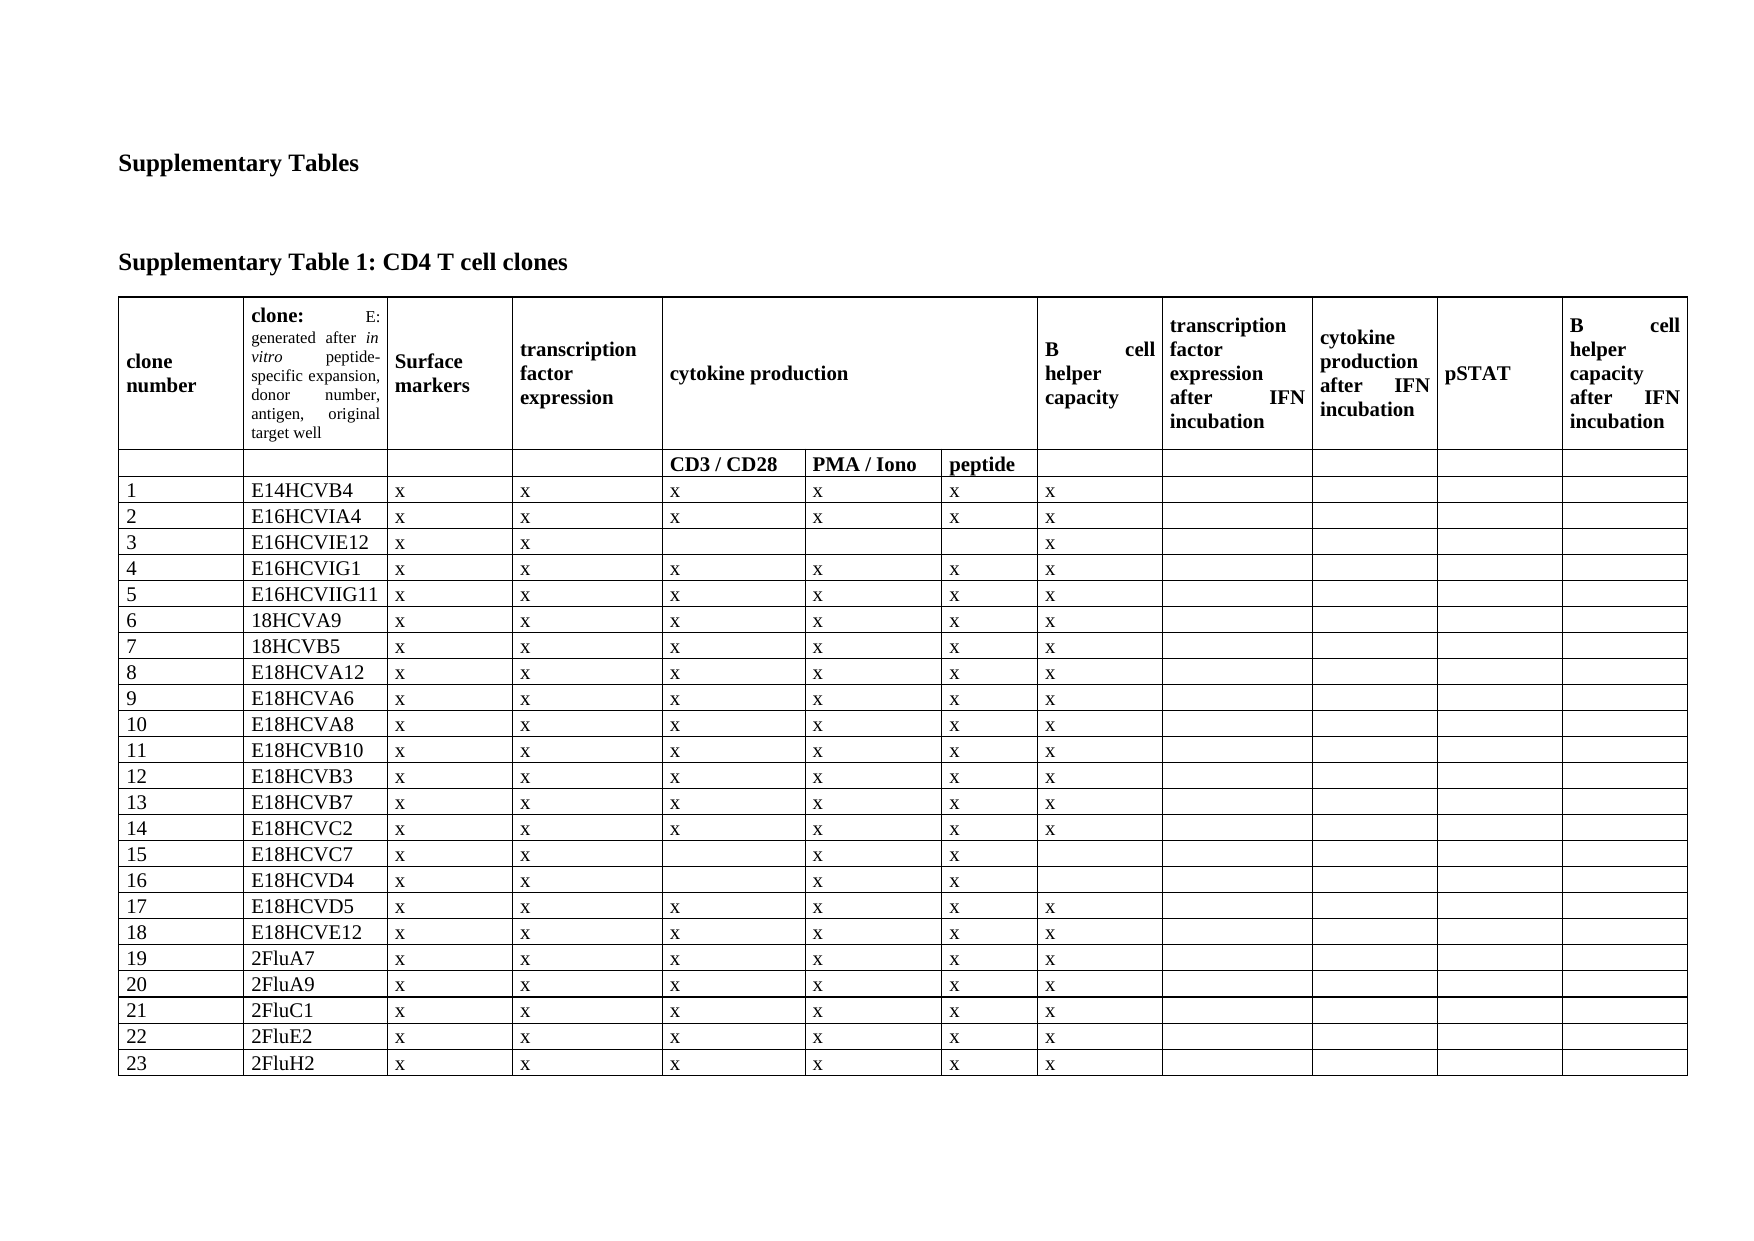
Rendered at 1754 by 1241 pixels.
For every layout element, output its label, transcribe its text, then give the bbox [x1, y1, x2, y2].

table_cell x [513, 711, 662, 736]
table_cell [1313, 919, 1437, 944]
table_cell 22 [119, 1024, 243, 1048]
table_cell x [1038, 503, 1162, 528]
table_cell x [942, 893, 1037, 918]
table_cell 18HCVA9 [244, 607, 387, 632]
table_header clone: E: generated after in vitro peptide-specific expansion, donor number, antigen, original target well [244, 298, 387, 448]
table_cell [1313, 945, 1437, 970]
table_cell x [806, 503, 941, 528]
table_cell x [942, 477, 1037, 502]
table_cell x [1038, 555, 1162, 580]
table_cell x [1038, 685, 1162, 710]
table_header Surface markers [388, 298, 512, 448]
table_cell x [1038, 659, 1162, 684]
table_cell x [942, 711, 1037, 736]
table_cell x [388, 503, 512, 528]
table_cell x [806, 945, 941, 970]
table_cell 23 [119, 1050, 243, 1074]
table_cell [1438, 607, 1562, 632]
table_cell x [513, 477, 662, 502]
table_cell x [806, 867, 941, 892]
table_cell [1163, 685, 1312, 710]
table_cell x [388, 971, 512, 996]
table_cell x [513, 893, 662, 918]
table_cell x [513, 659, 662, 684]
table_cell [1438, 1050, 1562, 1074]
table_cell x [513, 815, 662, 840]
table_cell x [942, 503, 1037, 528]
table_cell [1438, 737, 1562, 762]
table_cell E18HCVB10 [244, 737, 387, 762]
table_cell x [1038, 1050, 1162, 1074]
table_cell x [388, 737, 512, 762]
table_cell 2FluE2 [244, 1024, 387, 1048]
table_cell x [1038, 711, 1162, 736]
table_cell [1438, 711, 1562, 736]
table_cell x [1038, 607, 1162, 632]
table_cell x [663, 711, 805, 736]
table_cell x [1038, 633, 1162, 658]
table_cell [1163, 737, 1312, 762]
table_cell x [942, 555, 1037, 580]
table_cell x [663, 737, 805, 762]
table_cell E16HCVIA4 [244, 503, 387, 528]
table_cell x [806, 893, 941, 918]
table_header B cell helper capacity [1038, 298, 1162, 448]
table_cell x [806, 763, 941, 788]
table_cell x [806, 633, 941, 658]
table_cell E14HCVB4 [244, 477, 387, 502]
table_cell [806, 529, 941, 554]
table_cell 20 [119, 971, 243, 996]
table_cell x [513, 555, 662, 580]
table_cell x [806, 1050, 941, 1074]
table_cell x [663, 1024, 805, 1048]
table_header cytokine production [663, 298, 1037, 448]
table_cell [1563, 581, 1687, 606]
table_cell [1163, 659, 1312, 684]
table_cell [1563, 659, 1687, 684]
table_cell [1038, 841, 1162, 866]
table_cell [1563, 607, 1687, 632]
table_cell E18HCVA6 [244, 685, 387, 710]
table_cell 1 [119, 477, 243, 502]
table_cell [1313, 685, 1437, 710]
table_cell [1163, 945, 1312, 970]
table_cell x [942, 1050, 1037, 1074]
table_cell x [663, 503, 805, 528]
table_cell [1163, 893, 1312, 918]
table_cell x [513, 971, 662, 996]
table_cell x [1038, 477, 1162, 502]
table_cell [1563, 503, 1687, 528]
table_cell [1163, 971, 1312, 996]
table_cell [1438, 450, 1562, 476]
table_cell [1563, 1024, 1687, 1048]
table_cell x [1038, 919, 1162, 944]
table_cell 14 [119, 815, 243, 840]
table_cell x [388, 581, 512, 606]
table_cell x [1038, 1024, 1162, 1048]
table_cell E18HCVE12 [244, 919, 387, 944]
table_cell x [388, 607, 512, 632]
table_cell x [942, 737, 1037, 762]
table_cell x [663, 581, 805, 606]
table_cell [1438, 919, 1562, 944]
table_cell [1563, 450, 1687, 476]
table_cell x [513, 737, 662, 762]
table_cell E18HCVD5 [244, 893, 387, 918]
table_cell x [1038, 529, 1162, 554]
table_cell [1163, 450, 1312, 476]
table_cell x [1038, 971, 1162, 996]
table_cell x [388, 815, 512, 840]
table_cell 6 [119, 607, 243, 632]
table_cell [663, 841, 805, 866]
table_cell [1313, 607, 1437, 632]
table_cell [1438, 685, 1562, 710]
table_cell [1313, 971, 1437, 996]
table_cell [1563, 893, 1687, 918]
table_cell [1563, 1050, 1687, 1074]
table_cell [1563, 685, 1687, 710]
table_cell [1438, 893, 1562, 918]
table_cell peptide [942, 450, 1037, 476]
table_cell x [513, 529, 662, 554]
table_cell E18HCVC7 [244, 841, 387, 866]
table_cell [1563, 815, 1687, 840]
table_cell x [942, 998, 1037, 1022]
table_cell x [806, 841, 941, 866]
table_cell [1163, 841, 1312, 866]
table_cell x [663, 789, 805, 814]
table_header clone number [119, 298, 243, 448]
table_cell [1163, 789, 1312, 814]
table_cell x [942, 789, 1037, 814]
table_cell x [806, 581, 941, 606]
table_cell x [1038, 945, 1162, 970]
table_cell [1438, 841, 1562, 866]
table_cell x [513, 607, 662, 632]
table_cell 18HCVB5 [244, 633, 387, 658]
table_cell x [1038, 737, 1162, 762]
table_cell x [388, 841, 512, 866]
table_cell x [1038, 815, 1162, 840]
table_cell [1313, 529, 1437, 554]
table_cell x [1038, 763, 1162, 788]
table_cell PMA / Iono [806, 450, 941, 476]
table_cell [1313, 1050, 1437, 1074]
table_cell x [806, 555, 941, 580]
table_cell [1313, 867, 1437, 892]
table_cell [1438, 659, 1562, 684]
table_cell 18 [119, 919, 243, 944]
table_cell x [388, 919, 512, 944]
table_cell [1313, 737, 1437, 762]
table_cell x [806, 685, 941, 710]
table_cell [1163, 919, 1312, 944]
table_cell [1313, 711, 1437, 736]
text Supplementary Table 1: CD4 T cell clones [118, 247, 1606, 276]
table_cell [1313, 450, 1437, 476]
table_cell E16HCVIE12 [244, 529, 387, 554]
table_cell x [942, 763, 1037, 788]
table_cell x [388, 529, 512, 554]
table_cell [1163, 503, 1312, 528]
table_cell x [1038, 893, 1162, 918]
table_cell [1438, 945, 1562, 970]
table_cell [244, 450, 387, 476]
table_cell x [388, 945, 512, 970]
table_cell [1438, 763, 1562, 788]
table_cell x [806, 1024, 941, 1048]
table_cell x [388, 659, 512, 684]
table_cell [1163, 477, 1312, 502]
table_cell x [942, 633, 1037, 658]
table_cell E16HCVIG1 [244, 555, 387, 580]
table_cell 19 [119, 945, 243, 970]
table_cell x [663, 633, 805, 658]
table_cell [1163, 867, 1312, 892]
table_cell [1438, 998, 1562, 1022]
table_cell [1563, 945, 1687, 970]
table_cell x [388, 555, 512, 580]
table_cell [1563, 477, 1687, 502]
table_cell 15 [119, 841, 243, 866]
table_cell [1038, 867, 1162, 892]
table_cell x [942, 607, 1037, 632]
table_cell x [663, 555, 805, 580]
table_cell x [663, 477, 805, 502]
table_cell 2 [119, 503, 243, 528]
table_cell x [513, 789, 662, 814]
table_cell [663, 529, 805, 554]
table_cell [1563, 711, 1687, 736]
table_cell [942, 529, 1037, 554]
table_cell x [806, 971, 941, 996]
table_cell x [806, 711, 941, 736]
table_cell [1313, 815, 1437, 840]
table_cell x [388, 789, 512, 814]
table_cell [1563, 867, 1687, 892]
table_cell x [388, 893, 512, 918]
table_cell [1563, 737, 1687, 762]
table_cell x [513, 945, 662, 970]
table_cell [1438, 815, 1562, 840]
table_cell 2FluA9 [244, 971, 387, 996]
table_cell E18HCVA12 [244, 659, 387, 684]
table_cell [1313, 998, 1437, 1022]
table_cell x [663, 763, 805, 788]
table_cell x [513, 503, 662, 528]
table_cell [1163, 555, 1312, 580]
table_cell [1163, 607, 1312, 632]
table_cell [513, 450, 662, 476]
table_cell 2FluC1 [244, 998, 387, 1022]
table_cell [1163, 581, 1312, 606]
table_cell [1313, 581, 1437, 606]
table_cell [1438, 789, 1562, 814]
table_cell x [806, 477, 941, 502]
table_cell x [942, 1024, 1037, 1048]
table_cell x [806, 919, 941, 944]
table_cell [1313, 477, 1437, 502]
table_cell E18HCVC2 [244, 815, 387, 840]
table_cell [1563, 841, 1687, 866]
table_cell x [942, 581, 1037, 606]
table_cell [1438, 867, 1562, 892]
table_header pSTAT [1438, 298, 1562, 448]
table_cell x [388, 763, 512, 788]
table_cell x [1038, 789, 1162, 814]
table_cell [119, 450, 243, 476]
table_cell x [942, 971, 1037, 996]
table_cell 13 [119, 789, 243, 814]
table_cell x [806, 815, 941, 840]
table_cell x [663, 998, 805, 1022]
table_cell x [388, 998, 512, 1022]
table_cell x [1038, 581, 1162, 606]
table_cell x [388, 633, 512, 658]
table_cell [1438, 503, 1562, 528]
table_cell x [663, 945, 805, 970]
table_cell 7 [119, 633, 243, 658]
table_cell x [513, 919, 662, 944]
table_cell 17 [119, 893, 243, 918]
table_cell 16 [119, 867, 243, 892]
table_cell [1163, 815, 1312, 840]
table_cell x [513, 633, 662, 658]
table_cell [1563, 633, 1687, 658]
table_cell x [663, 893, 805, 918]
table_cell [1313, 659, 1437, 684]
table_cell [1163, 998, 1312, 1022]
table_cell x [513, 1024, 662, 1048]
table_cell x [388, 685, 512, 710]
table_cell [1438, 1024, 1562, 1048]
table_header cytokine production after IFN incubation [1313, 298, 1437, 448]
table_cell [1438, 971, 1562, 996]
table_cell 4 [119, 555, 243, 580]
table_cell x [663, 685, 805, 710]
table_cell x [942, 945, 1037, 970]
table_cell 10 [119, 711, 243, 736]
table_cell [1313, 763, 1437, 788]
table_cell x [388, 711, 512, 736]
table_header B cell helper capacity after IFN incubation [1563, 298, 1687, 448]
table_cell x [806, 998, 941, 1022]
table_cell [1038, 450, 1162, 476]
table_cell CD3 / CD28 [663, 450, 805, 476]
table_cell [1438, 477, 1562, 502]
table_cell [388, 450, 512, 476]
table_cell [1563, 971, 1687, 996]
table_header transcription factor expression after IFN incubation [1163, 298, 1312, 448]
table_cell [1163, 1024, 1312, 1048]
table_cell [1563, 763, 1687, 788]
table_cell 3 [119, 529, 243, 554]
table_cell [1313, 893, 1437, 918]
table_cell x [942, 867, 1037, 892]
text Supplementary Tables [118, 148, 1606, 176]
table_cell 11 [119, 737, 243, 762]
table_header transcription factor expression [513, 298, 662, 448]
table_cell [1163, 529, 1312, 554]
table_cell 9 [119, 685, 243, 710]
table_cell x [513, 841, 662, 866]
table_cell x [942, 659, 1037, 684]
table_cell 5 [119, 581, 243, 606]
table_cell 12 [119, 763, 243, 788]
table_cell x [513, 581, 662, 606]
table_cell [1313, 1024, 1437, 1048]
table_cell x [663, 1050, 805, 1074]
table_cell E18HCVA8 [244, 711, 387, 736]
table_cell x [513, 998, 662, 1022]
table_cell E18HCVB7 [244, 789, 387, 814]
table_cell E18HCVD4 [244, 867, 387, 892]
table_cell [1163, 763, 1312, 788]
table_cell x [388, 867, 512, 892]
table_cell x [663, 971, 805, 996]
table_cell [1563, 555, 1687, 580]
table_cell [1163, 633, 1312, 658]
table_cell [1438, 555, 1562, 580]
table_cell x [663, 815, 805, 840]
table_cell x [513, 685, 662, 710]
table_cell x [806, 789, 941, 814]
table_cell [1163, 711, 1312, 736]
table_cell [1313, 633, 1437, 658]
table_cell x [663, 659, 805, 684]
table_cell [1438, 529, 1562, 554]
table_cell E18HCVB3 [244, 763, 387, 788]
table_cell [1563, 529, 1687, 554]
table_cell [1438, 581, 1562, 606]
table_cell x [1038, 998, 1162, 1022]
table_cell x [513, 1050, 662, 1074]
table_cell E16HCVIIG11 [244, 581, 387, 606]
table_cell [1563, 919, 1687, 944]
table_cell x [942, 685, 1037, 710]
table_cell 2FluH2 [244, 1050, 387, 1074]
table_cell x [388, 477, 512, 502]
table_cell x [388, 1050, 512, 1074]
table_cell [1313, 789, 1437, 814]
table_cell x [942, 815, 1037, 840]
table_cell [1313, 503, 1437, 528]
table_cell [1313, 841, 1437, 866]
table_cell x [513, 763, 662, 788]
table_cell [663, 867, 805, 892]
table_cell x [942, 919, 1037, 944]
table_cell 21 [119, 998, 243, 1022]
table_cell 8 [119, 659, 243, 684]
table_cell [1563, 998, 1687, 1022]
table_cell x [663, 919, 805, 944]
table_cell x [942, 841, 1037, 866]
table_cell [1313, 555, 1437, 580]
table_cell x [388, 1024, 512, 1048]
table_cell 2FluA7 [244, 945, 387, 970]
table_cell x [663, 607, 805, 632]
table_cell x [806, 607, 941, 632]
table_cell [1438, 633, 1562, 658]
table_cell x [806, 659, 941, 684]
table_cell x [806, 737, 941, 762]
table_cell [1563, 789, 1687, 814]
table_cell x [513, 867, 662, 892]
table_cell [1163, 1050, 1312, 1074]
